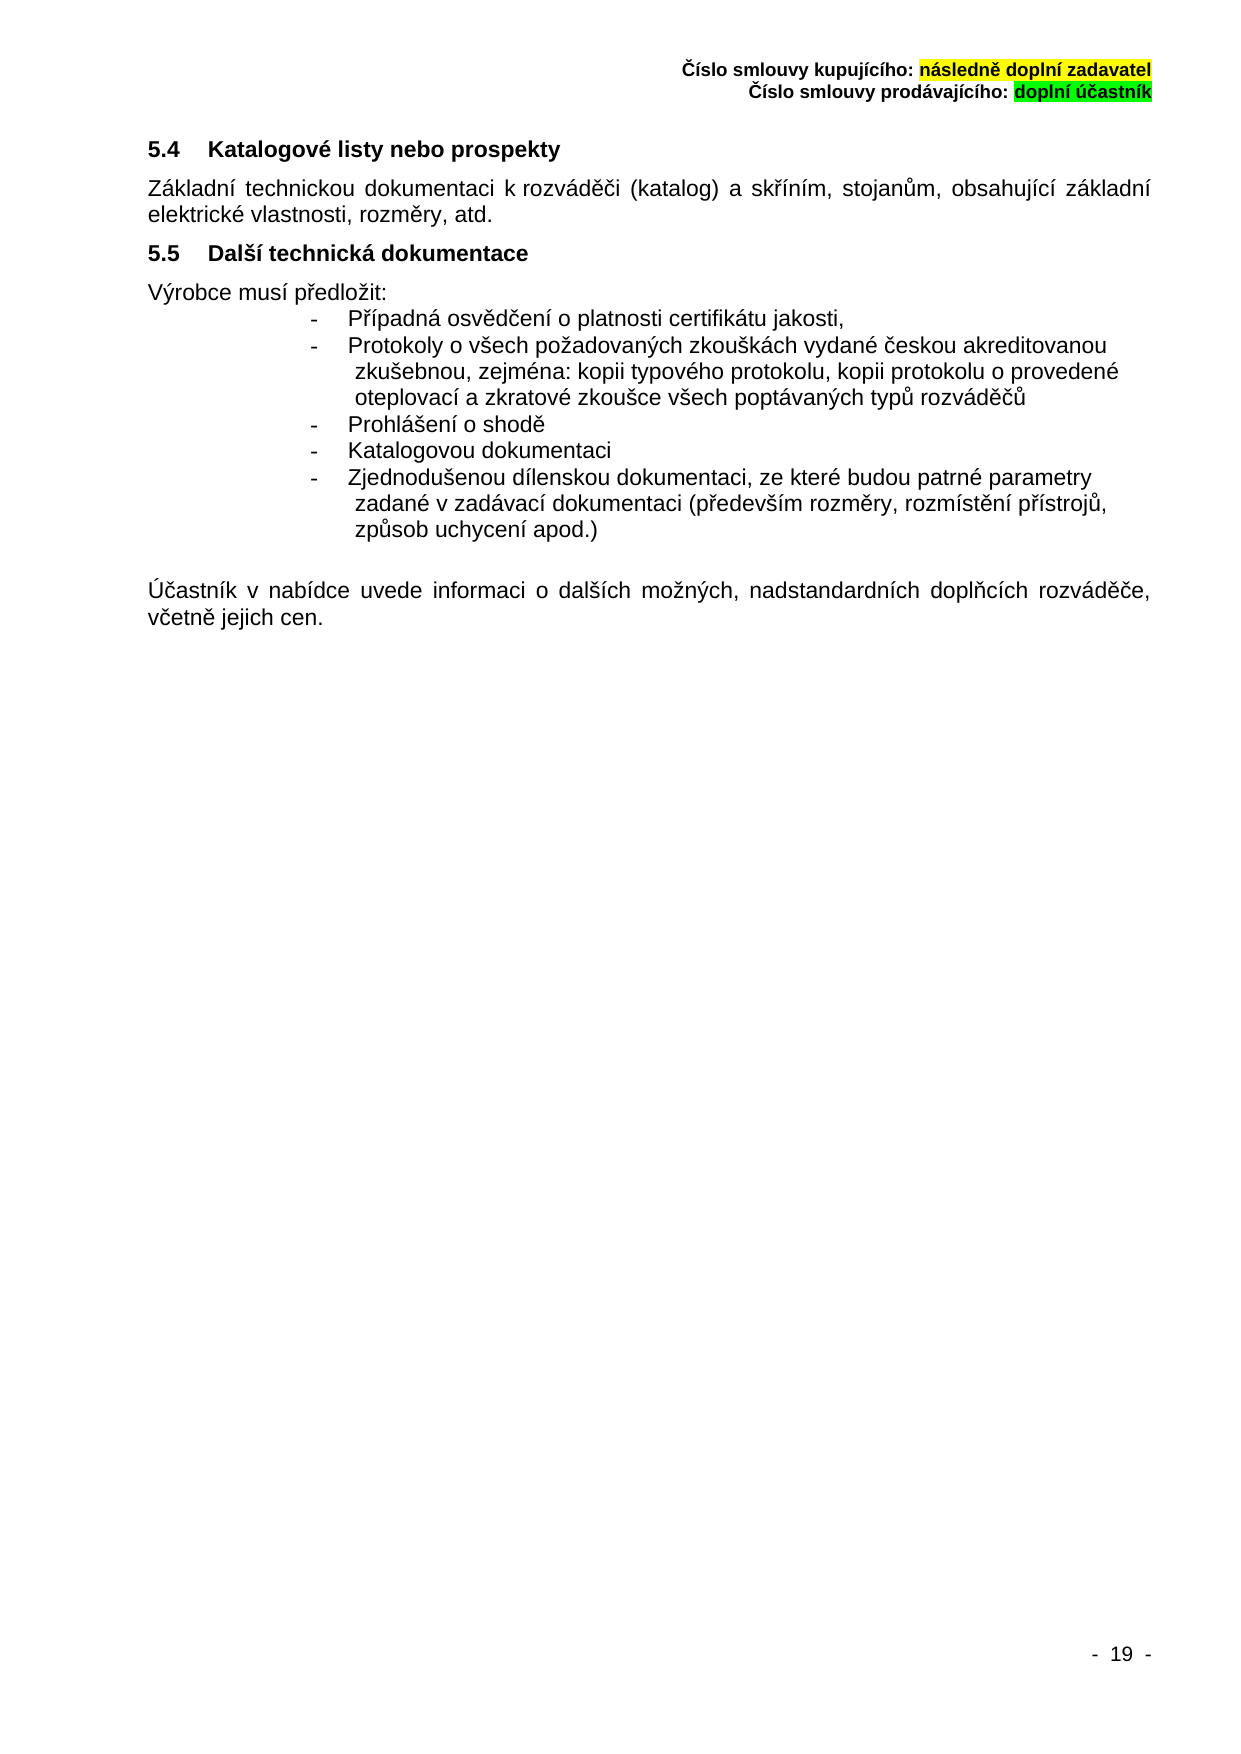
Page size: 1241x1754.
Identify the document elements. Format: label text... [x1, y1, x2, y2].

list Zjednodušenou dílenskou dokumentaci, ze které budou patrné parametry zadané v zadávací dokumentaci (především rozměry, rozmístění přístrojů, způsob uchycení apod.) [310, 464, 1152, 543]
list Protokoly o všech požadovaných zkouškách vydané českou akreditovanou zkušebnou, zejména: kopii typového protokolu, kopii protokolu o provedené oteplovací a zkratové zkoušce všech poptávaných typů rozváděčů [310, 332, 1152, 411]
text Katalogové listy nebo prospekty [148, 136, 1152, 162]
list Prohlášení o shodě [310, 411, 1152, 437]
list Katalogovou dokumentaci [310, 437, 1152, 464]
text Další technická dokumentace [148, 240, 1152, 266]
text Základní technickou dokumentaci k rozváděči (katalog) a skříním, stojanům, obsahující základní elektrické vlastnosti, rozměry, atd. [148, 175, 1152, 227]
text Účastník v nabídce uvede informaci o dalších možných, nadstandardních doplňcích rozváděče, včetně jejich cen. [148, 577, 1152, 630]
list Případná osvědčení o platnosti certifikátu jakosti, [310, 305, 1152, 332]
text Výrobce musí předložit: [148, 279, 1152, 305]
